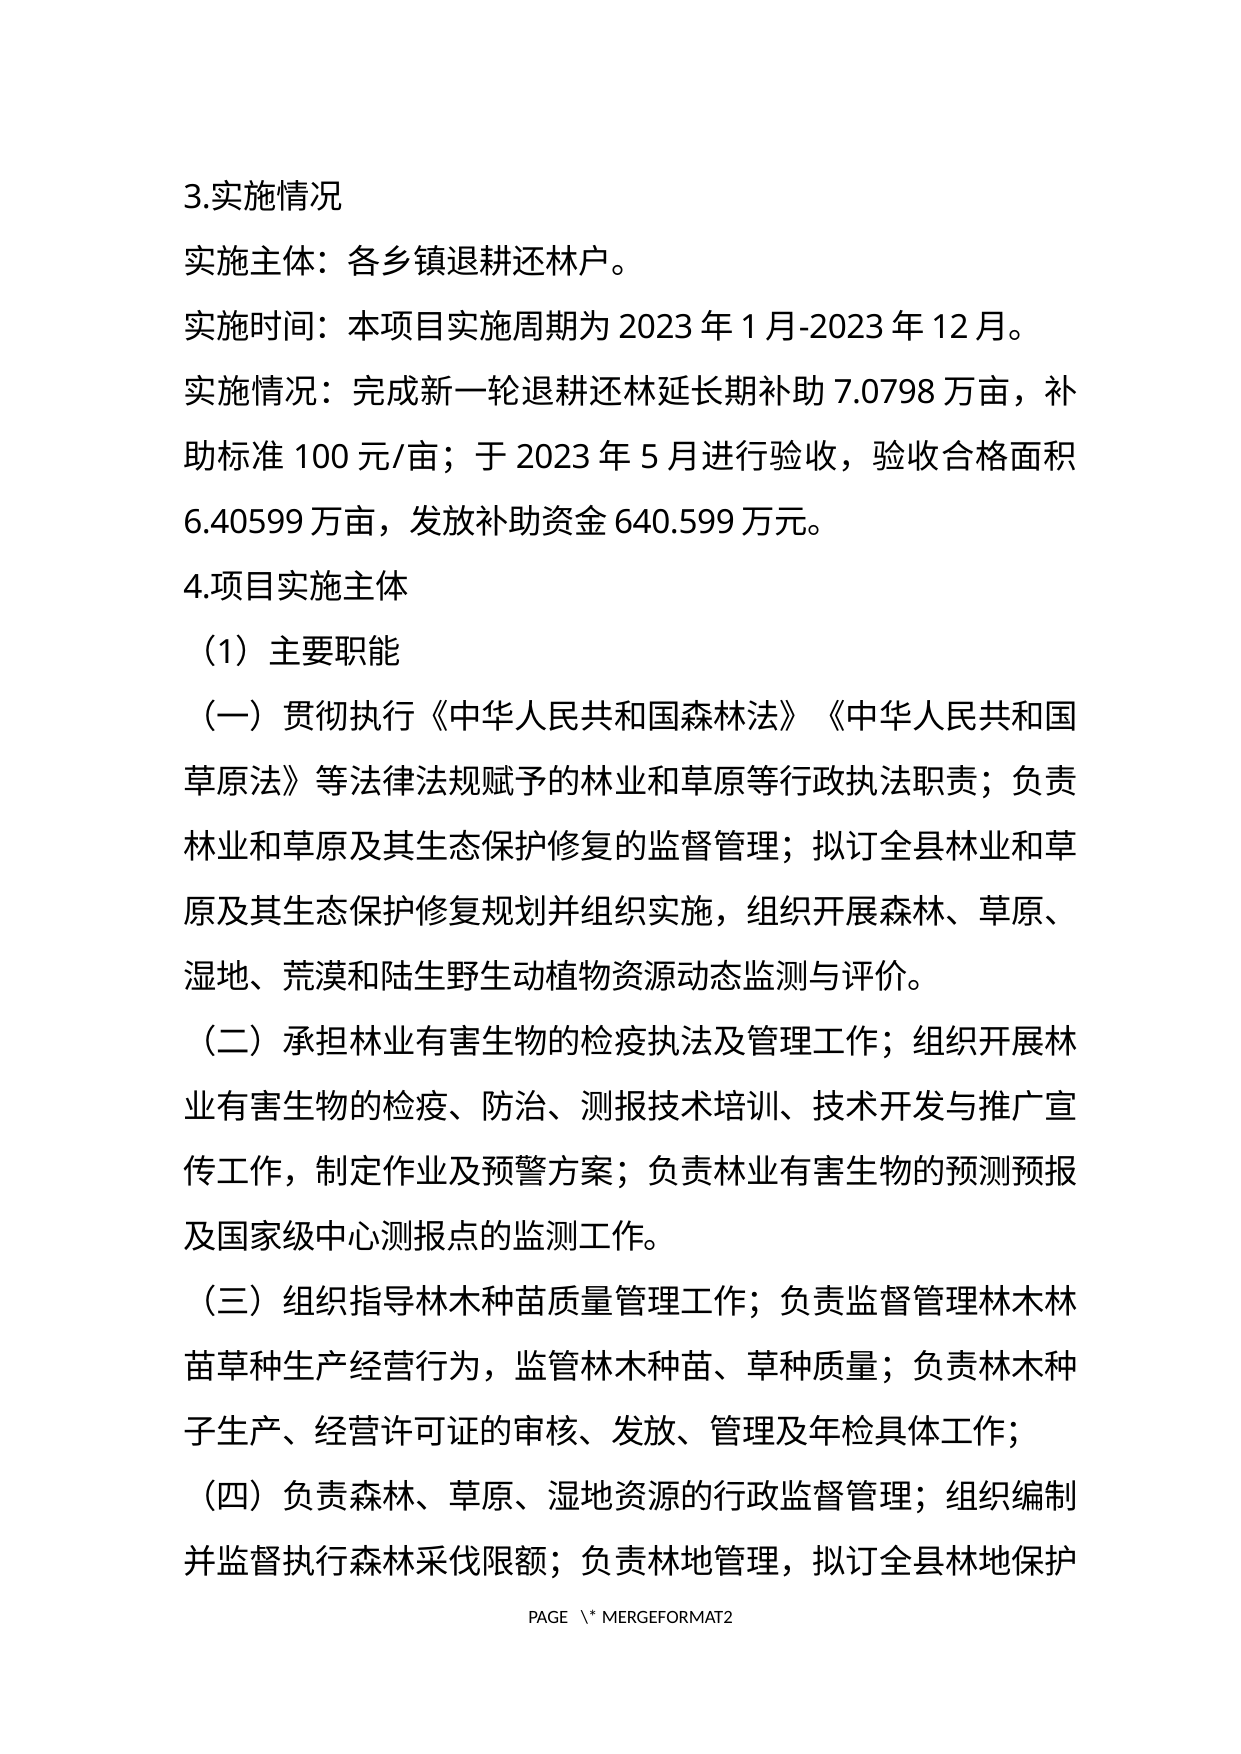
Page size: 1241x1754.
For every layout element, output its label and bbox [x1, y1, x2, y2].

text [183, 162, 1078, 1592]
